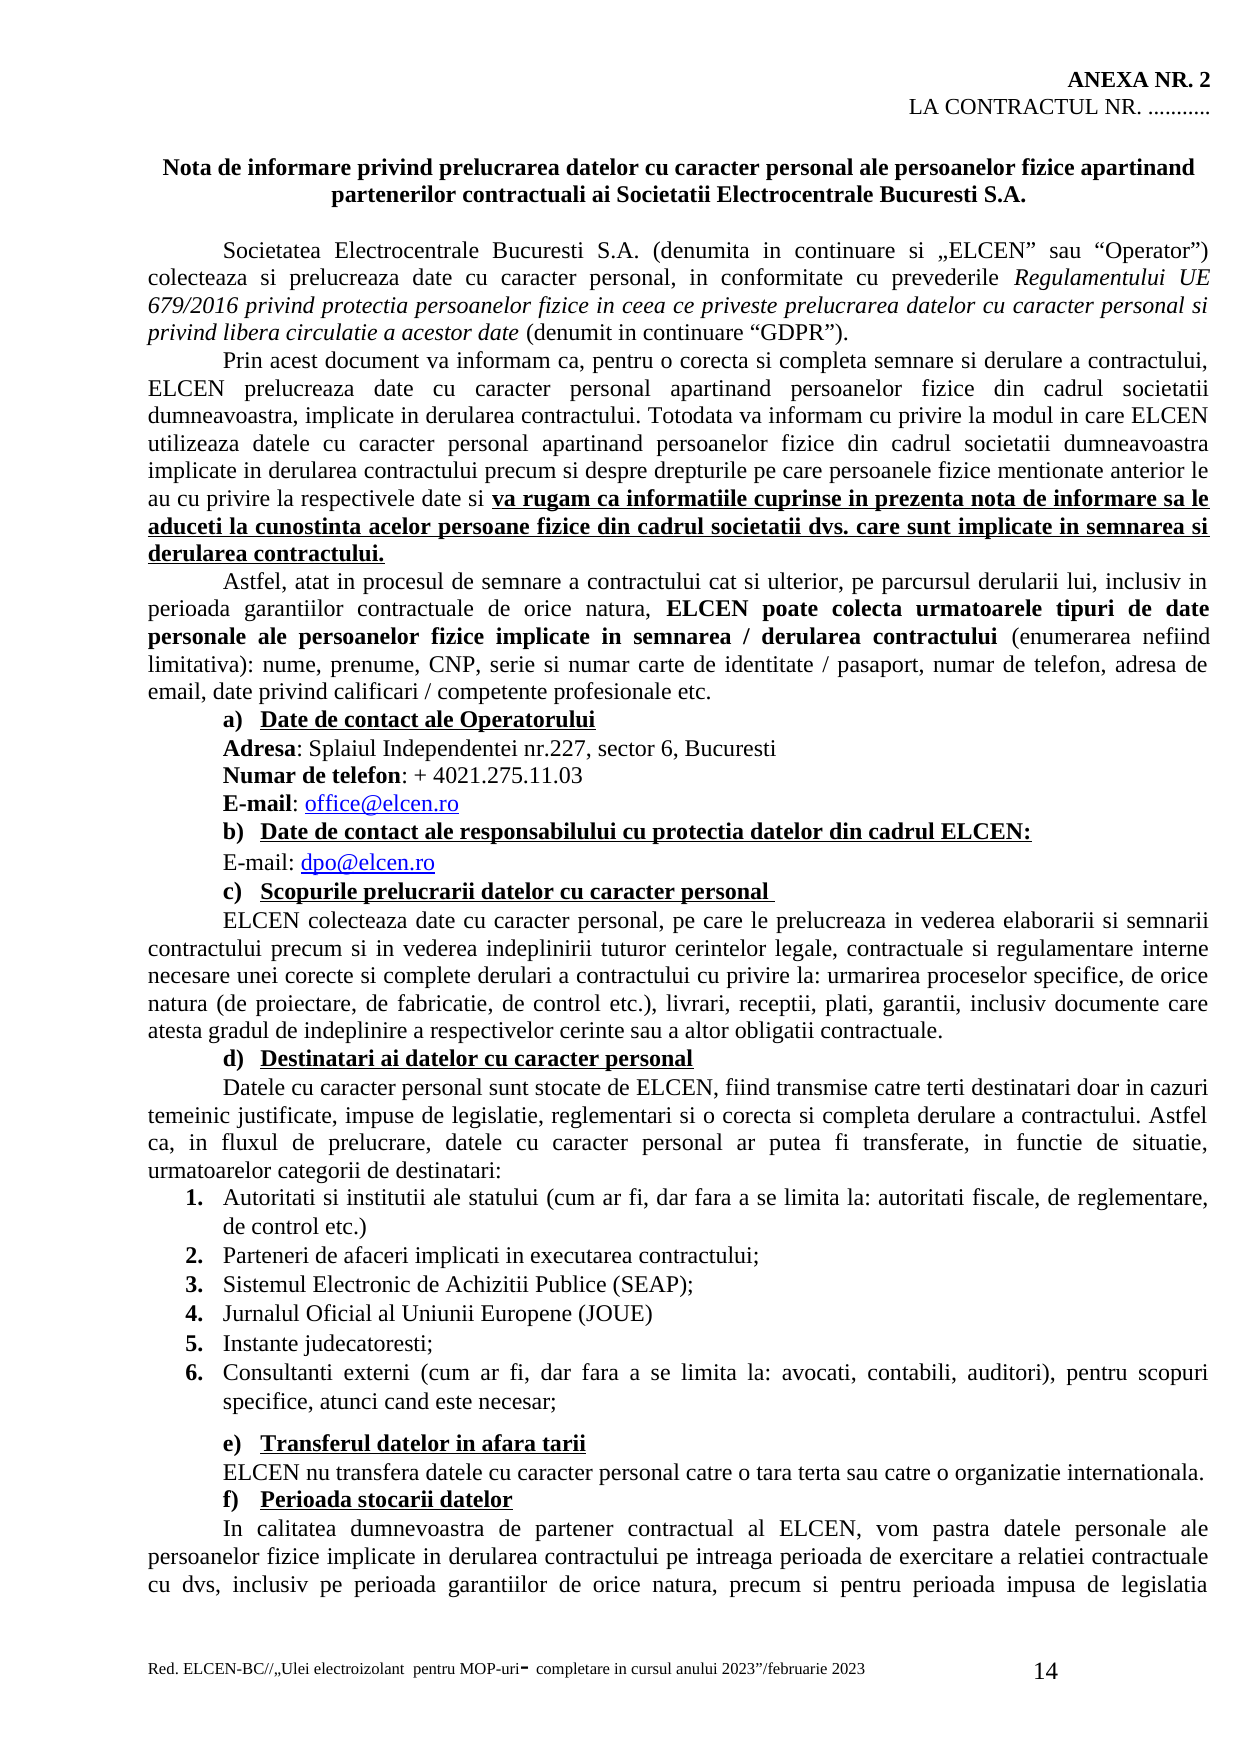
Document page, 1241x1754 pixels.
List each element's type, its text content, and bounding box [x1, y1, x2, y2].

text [148, 1514, 1211, 1597]
list Jurnalul Oficial al Uniunii Europene (JOUE) [185, 1299, 1211, 1327]
text Numar de telefon: + 4021.275.11.03 [148, 761, 1211, 789]
text Datele cu caracter personal sunt stocate de ELCEN, fiind transmise catre terti destinatari doar in cazuri temeinic justificate, impuse de legislatie, reglementari si o corecta si completa derulare a contractului. Astfel ca, in fluxul de prelucrare, datele cu caracter personal ar putea fi transferate, in functie de situatie, urmatoarelor categorii de destinatari: [148, 1073, 1211, 1183]
text Adresa: Splaiul Independentei nr.227, sector 6, Bucuresti [148, 734, 1211, 761]
list Date de contact ale Operatorului [223, 705, 1211, 732]
text anexa nr. 2 [148, 67, 1211, 93]
list Parteneri de afaceri implicati in executarea contractului; [185, 1241, 1211, 1269]
text Astfel, atat in procesul de semnare a contractului cat si ulterior, pe parcursul derularii lui, inclusiv in perioada garantiilor contractuale de orice natura, ELCEN poate colecta urmatoarele tipuri de date personale ale persoanelor fizice implicate in semnarea / derularea contractului (enumerarea nefiind limitativa): nume, prenume, CNP, serie si numar carte de identitate / pasaport, numar de telefon, adresa de email, date privind calificari / competente profesionale etc. [148, 567, 1211, 705]
list Transferul datelor in afara tarii [223, 1429, 1211, 1456]
list Instante judecatoresti; [185, 1329, 1211, 1356]
list Sistemul Electronic de Achizitii Publice (SEAP); [185, 1270, 1211, 1298]
text LA CONTRACTUL NR. ........... [148, 93, 1211, 119]
text E-mail: dpo@elcen.ro [148, 848, 1211, 876]
text Societatea Electrocentrale Bucuresti S.A. (denumita in continuare si „ELCEN” sau “Operator”) colecteaza si prelucreaza date cu caracter personal, in conformitate cu prevederile Regulamentului UE 679/2016 privind protectia persoanelor fizice in ceea ce priveste prelucrarea datelor cu caracter personal si privind libera circulatie a acestor date (denumit in continuare “GDPR”). [148, 236, 1211, 346]
text ELCEN nu transfera datele cu caracter personal catre o tara terta sau catre o organizatie internationala. [148, 1458, 1211, 1485]
text E-mail: office@elcen.ro [148, 789, 1211, 817]
text ELCEN colecteaza date cu caracter personal, pe care le prelucreaza in vederea elaborarii si semnarii contractului precum si in vederea indeplinirii tuturor cerintelor legale, contractuale si regulamentare interne necesare unei corecte si complete derulari a contractului cu privire la: urmarirea proceselor specifice, de orice natura (de proiectare, de fabricatie, de control etc.), livrari, receptii, plati, garantii, inclusiv documente care atesta gradul de indeplinire a respectivelor cerinte sau a altor obligatii contractuale. [148, 906, 1211, 1044]
list Scopurile prelucrarii datelor cu caracter personal [223, 876, 1211, 905]
list Autoritati si institutii ale statului (cum ar fi, dar fara a se limita la: autoritati fiscale, de reglementare, de control etc.) [185, 1183, 1211, 1240]
list Perioada stocarii datelor [223, 1485, 1211, 1513]
text Nota de informare privind prelucrarea datelor cu caracter personal ale persoanelor fizice apartinand partenerilor contractuali ai Societatii Electrocentrale Bucuresti S.A. [148, 153, 1211, 208]
list Date de contact ale responsabilului cu protectia datelor din cadrul ELCEN: [223, 817, 1240, 844]
list Consultanti externi (cum ar fi, dar fara a se limita la: avocati, contabili, auditori), pentru scopuri specifice, atunci cand este necesar; [185, 1358, 1211, 1414]
text Prin acest document va informam ca, pentru o corecta si completa semnare si derulare a contractului, ELCEN prelucreaza date cu caracter personal apartinand persoanelor fizice din cadrul societatii dumneavoastra, implicate in derularea contractului. Totodata va informam cu privire la modul in care ELCEN utilizeaza datele cu caracter personal apartinand persoanelor fizice din cadrul societatii dumneavoastra implicate in derularea contractului precum si despre drepturile pe care persoanele fizice mentionate anterior le au cu privire la respectivele date si va rugam ca informatiile cuprinse in prezenta nota de informare sa le aduceti la cunostinta acelor persoane fizice din cadrul societatii dvs. care sunt implicate in semnarea si derularea contractului. [148, 346, 1211, 567]
list Destinatari ai datelor cu caracter personal [223, 1044, 1211, 1072]
